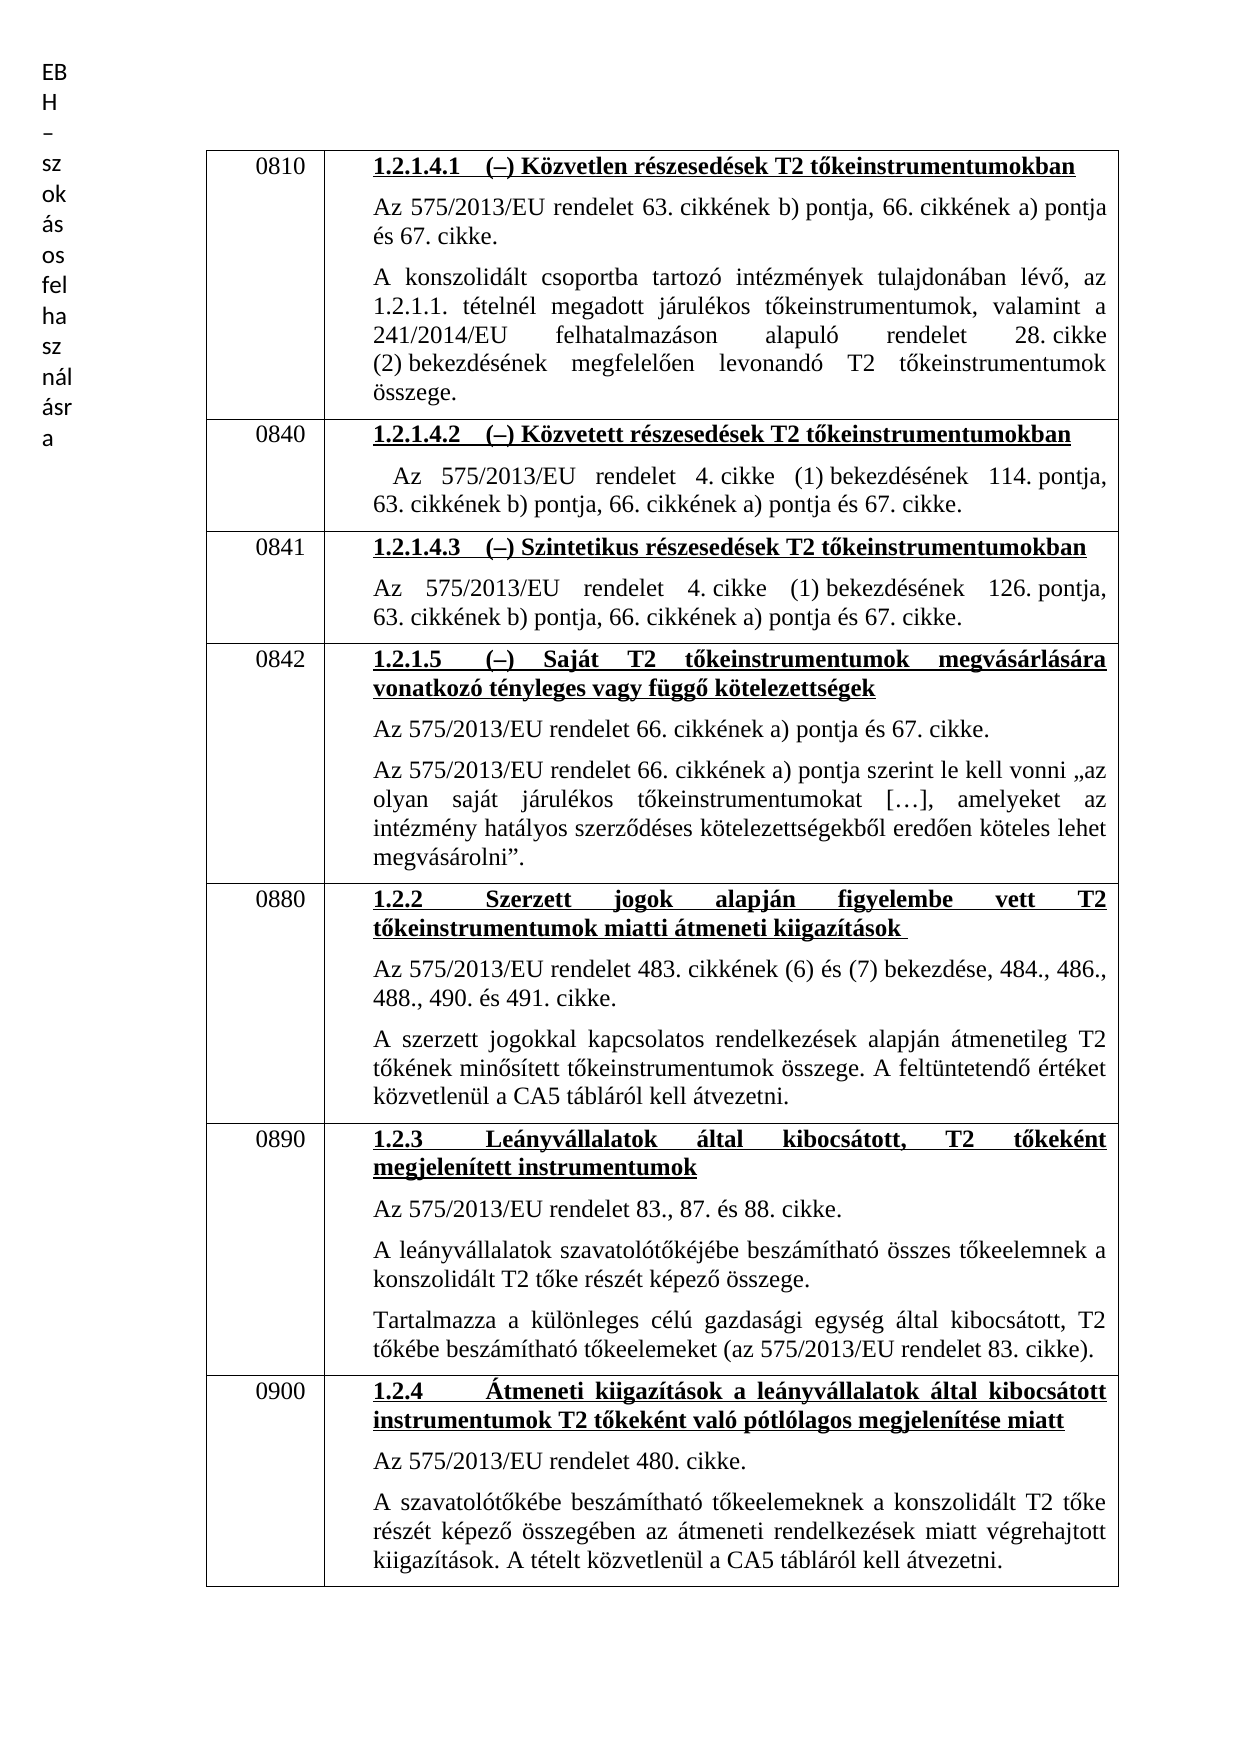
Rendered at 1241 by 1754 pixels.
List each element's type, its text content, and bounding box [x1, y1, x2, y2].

table_cell 1.2.1.4.3 (–) Szintetikus részesedések T2 tőkeinstrumentumokban Az 575/2013/EU rendelet 4. cikke (1) bekezdésének 126. pontja, 63. cikkének b) pontja, 66. cikkének a) pontja és 67. cikke. [325, 532, 1118, 643]
table_cell 0810 [207, 151, 324, 418]
table_cell 0840 [207, 420, 324, 531]
table_cell 0880 [207, 884, 324, 1123]
table_cell 1.2.4 Átmeneti kiigazítások a leányvállalatok által kibocsátott instrumentumok T2 tőkeként való pótlólagos megjelenítése miatt Az 575/2013/EU rendelet 480. cikke. A szavatolótőkébe beszámítható tőkeelemeknek a konszolidált T2 tőke részét képező összegében az átmeneti rendelkezések miatt végrehajtott kiigazítások. A tételt közvetlenül a CA5 tábláról kell átvezetni. [325, 1376, 1118, 1586]
table_cell 1.2.1.4.2 (–) Közvetett részesedések T2 tőkeinstrumentumokban Az 575/2013/EU rendelet 4. cikke (1) bekezdésének 114. pontja, 63. cikkének b) pontja, 66. cikkének a) pontja és 67. cikke. [325, 420, 1118, 531]
table_cell 1.2.1.5 (–) Saját T2 tőkeinstrumentumok megvásárlására vonatkozó tényleges vagy függő kötelezettségek Az 575/2013/EU rendelet 66. cikkének a) pontja és 67. cikke. Az 575/2013/EU rendelet 66. cikkének a) pontja szerint le kell vonni „az olyan saját járulékos tőkeinstrumentumokat […], amelyeket az intézmény hatályos szerződéses kötelezettségekből eredően köteles lehet megvásárolni”. [325, 644, 1118, 883]
table_cell 0900 [207, 1376, 324, 1586]
table_cell 1.2.1.4.1 (–) Közvetlen részesedések T2 tőkeinstrumentumokban Az 575/2013/EU rendelet 63. cikkének b) pontja, 66. cikkének a) pontja és 67. cikke. A konszolidált csoportba tartozó intézmények tulajdonában lévő, az 1.2.1.1. tételnél megadott járulékos tőkeinstrumentumok, valamint a 241/2014/EU felhatalmazáson alapuló rendelet 28. cikke (2) bekezdésének megfelelően levonandó T2 tőkeinstrumentumok összege. [325, 151, 1118, 418]
table_cell 1.2.2 Szerzett jogok alapján figyelembe vett T2 tőkeinstrumentumok miatti átmeneti kiigazítások Az 575/2013/EU rendelet 483. cikkének (6) és (7) bekezdése, 484., 486., 488., 490. és 491. cikke. A szerzett jogokkal kapcsolatos rendelkezések alapján átmenetileg T2 tőkének minősített tőkeinstrumentumok összege. A feltüntetendő értéket közvetlenül a CA5 tábláról kell átvezetni. [325, 884, 1118, 1123]
table_cell 1.2.3 Leányvállalatok által kibocsátott, T2 tőkeként megjelenített instrumentumok Az 575/2013/EU rendelet 83., 87. és 88. cikke. A leányvállalatok szavatolótőkéjébe beszámítható összes tőkeelemnek a konszolidált T2 tőke részét képező összege. Tartalmazza a különleges célú gazdasági egység által kibocsátott, T2 tőkébe beszámítható tőkeelemeket (az 575/2013/EU rendelet 83. cikke). [325, 1124, 1118, 1375]
table_cell 0842 [207, 644, 324, 883]
table_cell 0841 [207, 532, 324, 643]
table_cell 0890 [207, 1124, 324, 1375]
